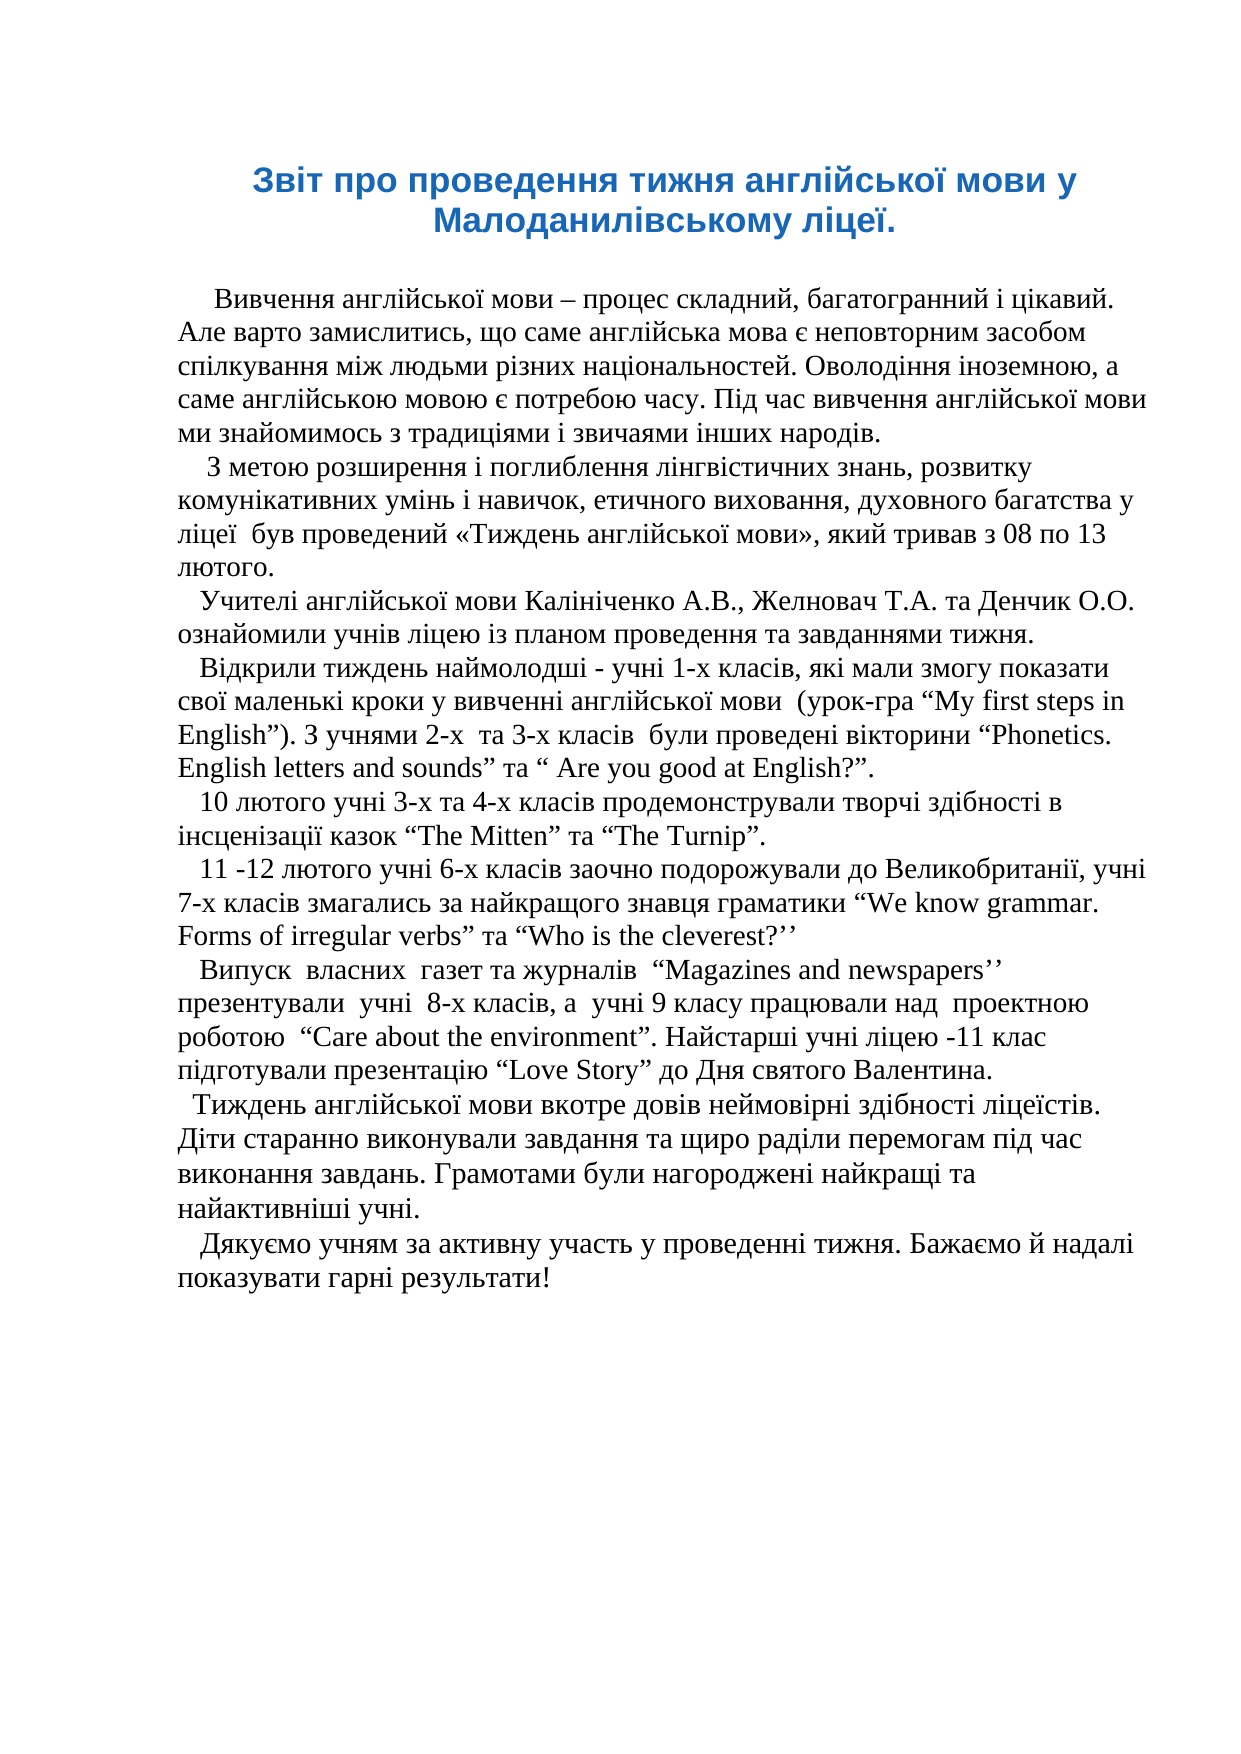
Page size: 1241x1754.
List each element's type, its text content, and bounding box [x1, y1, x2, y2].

text Вивчення англійської мови – процес складний, багатогранний і цікавий. Але варто замислитись, що саме англійська мова є неповторним засобом спілкування між людьми різних національностей. Оволодіння іноземною, а саме англійською мовою є потребою часу. Під час вивчення англійської мови ми знайомимось з традиціями і звичаями інших народів. [177, 281, 1152, 449]
text Тиждень англійської мови вкотре довів неймовірні здібності ліцеїстів. Діти старанно виконували завдання та щиро раділи перемогам під час виконання завдань. Грамотами були нагороджені найкращі та найактивніші учні. [177, 1086, 1152, 1225]
text Учителі англійської мови Калініченко А.В., Желновач Т.А. та Денчик О.О. ознайомили учнів ліцею із планом проведення та завданнями тижня. [177, 583, 1152, 650]
text Дякуємо учням за активну участь у проведенні тижня. Бажаємо й надалі показувати гарні результати! [177, 1225, 1152, 1294]
text Звіт про проведення тижня англійської мови у Малоданилівському ліцеї. [177, 159, 1152, 240]
text З метою розширення і поглиблення лінгвістичних знань, розвитку комунікативних умінь і навичок, етичного виховання, духовного багатства у ліцеї був проведений «Тиждень англійської мови», який тривав з 08 по 13 лютого. [177, 449, 1152, 583]
text 11 -12 лютого учні 6-х класів заочно подорожували до Великобританії, учні 7-х класів змагались за найкращого знавця граматики “We know grammar. Forms of irregular verbs” та “Who is the cleverest?’’ [177, 851, 1152, 952]
text Відкрили тиждень наймолодші - учні 1-х класів, які мали змогу показати свої маленькі кроки у вивченні англійської мови (урок-гра “My first steps in English”). З учнями 2-х та 3-х класів були проведені вікторини “Phonetics. English letters and sounds” та “ Are you good at English?”. [177, 650, 1152, 784]
text 10 лютого учні 3-х та 4-х класів продемонстрували творчі здібності в інсценізації казок “The Mitten” та “The Turnip”. [177, 784, 1152, 851]
text Випуск власних газет та журналів “Magazines and newspapers’’ презентували учні 8-х класів, а учні 9 класу працювали над проектною роботою “Care about the environment”. Найстарші учні ліцею -11 клас підготували презентацію “Love Story” до Дня святого Валентина. [177, 952, 1152, 1086]
